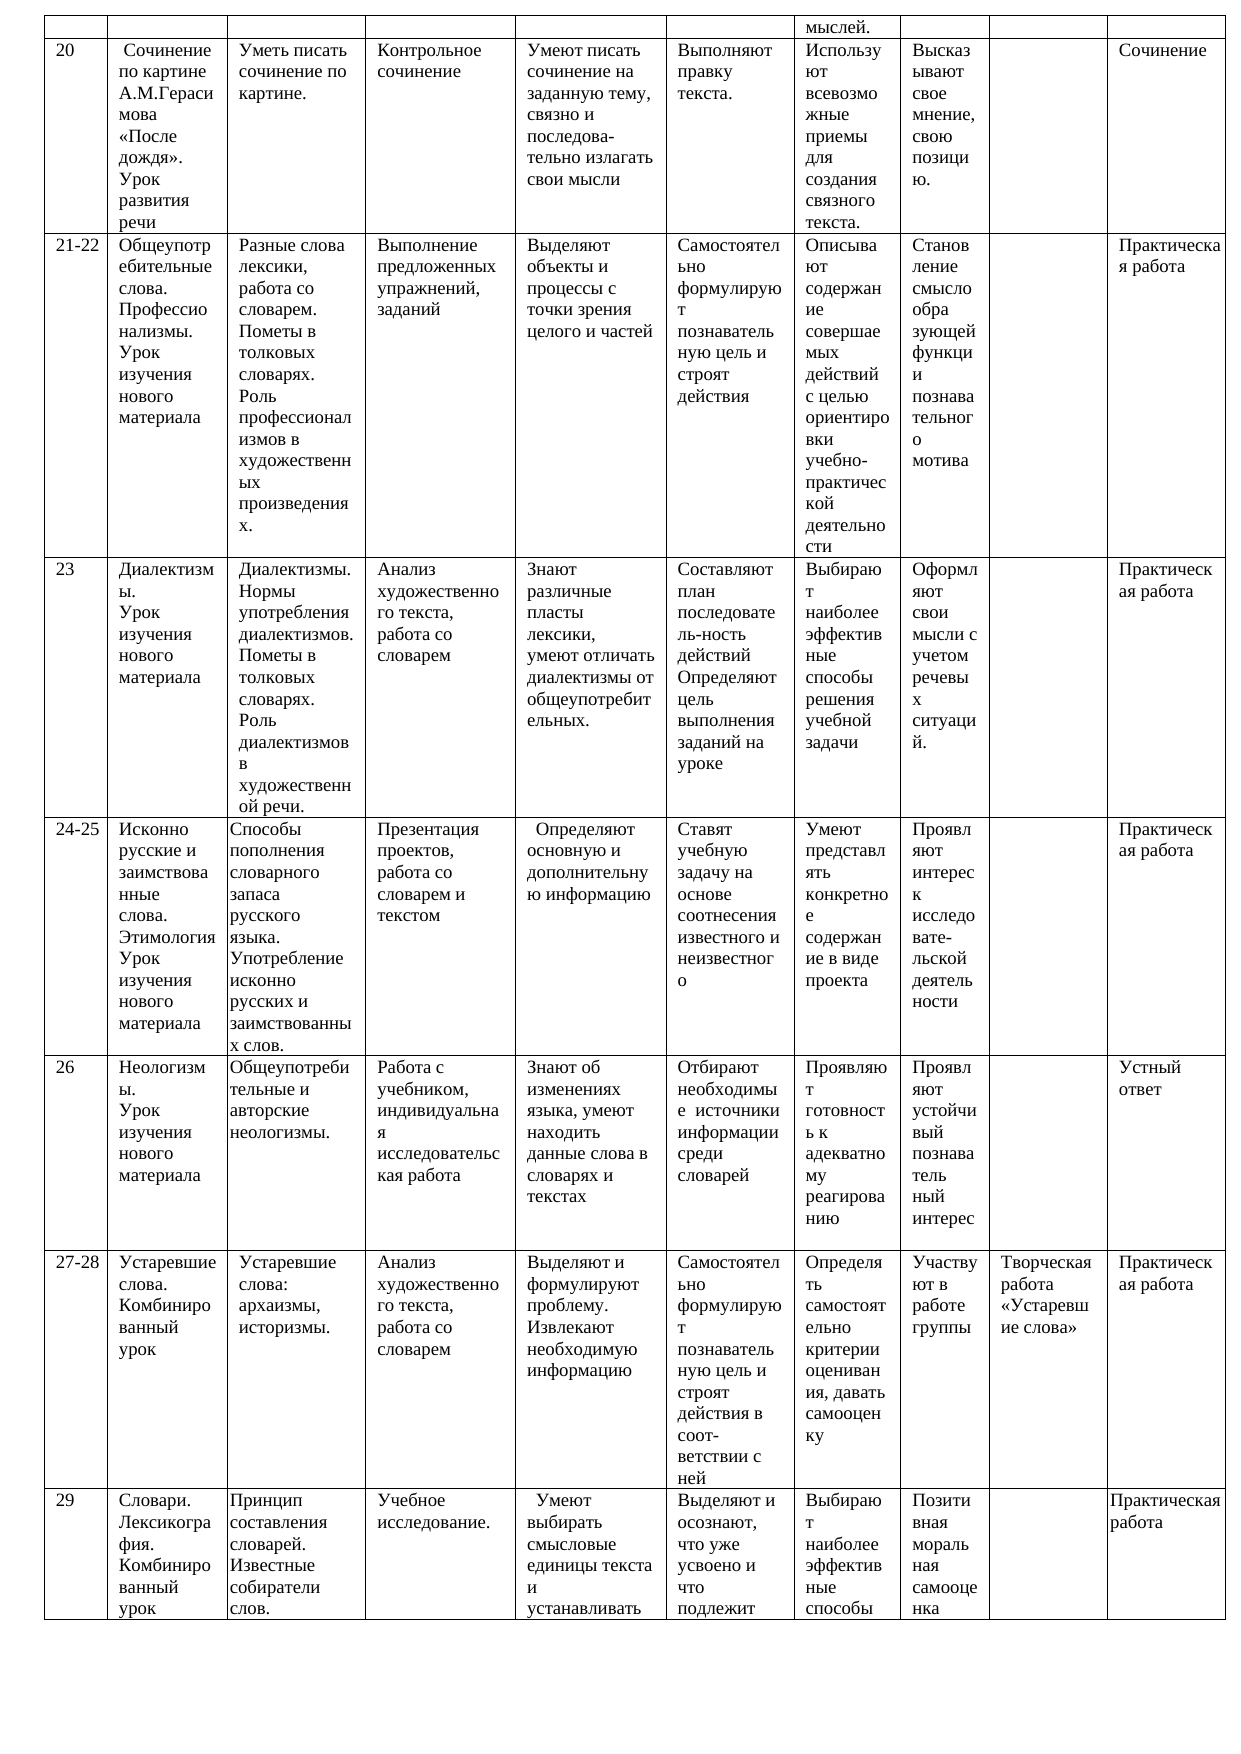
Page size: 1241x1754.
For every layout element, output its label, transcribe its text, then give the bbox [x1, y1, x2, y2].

table_cell Знают различные пласты лексики, умеют отличать диалектизмы от общеупотребительных. [516, 558, 666, 817]
table_cell 20 [45, 39, 107, 232]
table_cell Используют всевозможные приемы для создания связного текста. [795, 39, 900, 232]
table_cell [795, 1489, 900, 1619]
table_cell Описывают содержание совершаемых действий с целью ориентировки учебно-практической деятельности [795, 234, 900, 557]
table_cell Выделяют объекты и процессы с точки зрения целого и частей [516, 234, 666, 557]
table_cell Общеупотребительные слова. Профессионализмы. Урок изучения нового материала [108, 234, 227, 557]
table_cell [108, 1489, 227, 1619]
table_cell Разные слова лексики, работа со словарем. Пометы в толковых словарях. Роль профессионализмов в художественных произведениях. [228, 234, 365, 557]
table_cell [901, 1489, 989, 1619]
table_cell Общеупотребительные и авторские неологизмы. [228, 1056, 365, 1250]
table_cell Выполняют правку текста. [667, 39, 794, 232]
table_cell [667, 16, 794, 37]
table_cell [366, 1489, 515, 1619]
table_cell 27-28 [45, 1251, 107, 1488]
table_cell Выбирают наиболее эффективные способы решения учебной задачи [795, 558, 900, 817]
table_cell Сочинение [1108, 39, 1225, 232]
table_cell Презентация проектов, работа со словарем и текстом [366, 818, 515, 1055]
table_cell Диалектизмы. Нормы употребления диалектизмов. Пометы в толковых словарях. Роль диалектизмов в художественной речи. [228, 558, 365, 817]
table_cell Устаревшие слова: архаизмы, историзмы. [228, 1251, 365, 1488]
table_cell Составляют план последователь-ность действий Определяют цель выполнения заданий на уроке [667, 558, 794, 817]
table_cell Практическая работа [1108, 818, 1225, 1055]
table_cell [990, 1489, 1107, 1619]
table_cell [901, 39, 989, 232]
table_cell [990, 234, 1107, 557]
table_cell Анализ художественного текста, работа со словарем [366, 1251, 515, 1488]
table_cell Способы пополнения словарного запаса русского языка. Употребление исконно русских и заимствованных слов. [228, 818, 365, 1055]
table_cell Выделяют и формулируют проблему. Извлекают необходимую информацию [516, 1251, 666, 1488]
table_cell 23 [45, 558, 107, 817]
table_cell [990, 818, 1107, 1055]
table_cell Выполнение предложенных упражнений, заданий [366, 234, 515, 557]
table_cell 24-25 [45, 818, 107, 1055]
table_cell Практическая работа [1108, 234, 1225, 557]
table_cell Проявляют готовность к адекватному реагированию [795, 1056, 900, 1250]
table_cell Исконно русские и заимствованные слова. Этимология Урок изучения нового материала [108, 818, 227, 1055]
table_cell Анализ художественного текста, работа со словарем [366, 558, 515, 817]
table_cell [516, 1489, 666, 1619]
table_cell Самостоятельно формулируют познавательную цель и строят действия [667, 234, 794, 557]
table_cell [516, 16, 666, 37]
table_cell Определяют основную и дополнительную информацию [516, 818, 666, 1055]
table_cell [990, 39, 1107, 232]
table_cell Умеют писать сочинение на заданную тему, связно и последова-тельно излагать свои мысли [516, 39, 666, 232]
table_cell [990, 558, 1107, 817]
table_cell Проявляют интерес к исследовате-льской деятельности [901, 818, 989, 1055]
table_cell Сочинение по картине А.М.Герасимова «После дождя». Урок развития речи [108, 39, 227, 232]
table_cell Оформляют свои мысли с учетом речевых ситуаций. [901, 558, 989, 817]
table_cell Творческая работа «Устаревшие слова» [990, 1251, 1107, 1488]
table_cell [228, 1489, 365, 1619]
table_cell Устаревшие слова. Комбинированный урок [108, 1251, 227, 1488]
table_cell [108, 16, 227, 37]
table_cell Отбирают необходимые источники информации среди словарей [667, 1056, 794, 1250]
table_cell Практическая работа [1108, 1251, 1225, 1488]
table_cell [795, 16, 900, 37]
table_cell [990, 16, 1107, 37]
table_cell Определять самостоятельно критерии оценивания, давать самооценку [795, 1251, 900, 1488]
table_cell Практическая работа [1108, 558, 1225, 817]
table_cell [990, 1056, 1107, 1250]
table_cell Уметь писать сочинение по картине. [228, 39, 365, 232]
table_cell 29 [45, 1489, 107, 1619]
table_cell Контрольное сочинение [366, 39, 515, 232]
table_cell Устный ответ [1108, 1056, 1225, 1250]
table_cell Неологизмы. Урок изучения нового материала [108, 1056, 227, 1250]
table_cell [228, 16, 365, 37]
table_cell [667, 1489, 794, 1619]
table_cell 21-22 [45, 234, 107, 557]
table_cell [1108, 16, 1225, 37]
table_cell Работа с учебником, индивидуальная исследовательская работа [366, 1056, 515, 1250]
table_cell Практическая работа [1108, 1489, 1225, 1619]
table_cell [901, 16, 989, 37]
table_cell 26 [45, 1056, 107, 1250]
table_cell Умеют представлять конкретное содержание в виде проекта [795, 818, 900, 1055]
table_cell Диалектизмы. Урок изучения нового материала [108, 558, 227, 817]
table_cell Ставят учебную задачу на основе соотнесения известного и неизвестного [667, 818, 794, 1055]
table_cell Участвуют в работе группы [901, 1251, 989, 1488]
table_cell Проявляют устойчивый познаватель ный интерес [901, 1056, 989, 1250]
table_cell Становление смыслообра зующей функции познавательного мотива [901, 234, 989, 557]
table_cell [366, 16, 515, 37]
table_cell Знают об изменениях языка, умеют находить данные слова в словарях и текстах [516, 1056, 666, 1250]
table_cell Самостоятельно формулируют познавательную цель и строят действия в соот-ветствии с ней [667, 1251, 794, 1488]
table_cell 19 [45, 16, 107, 37]
